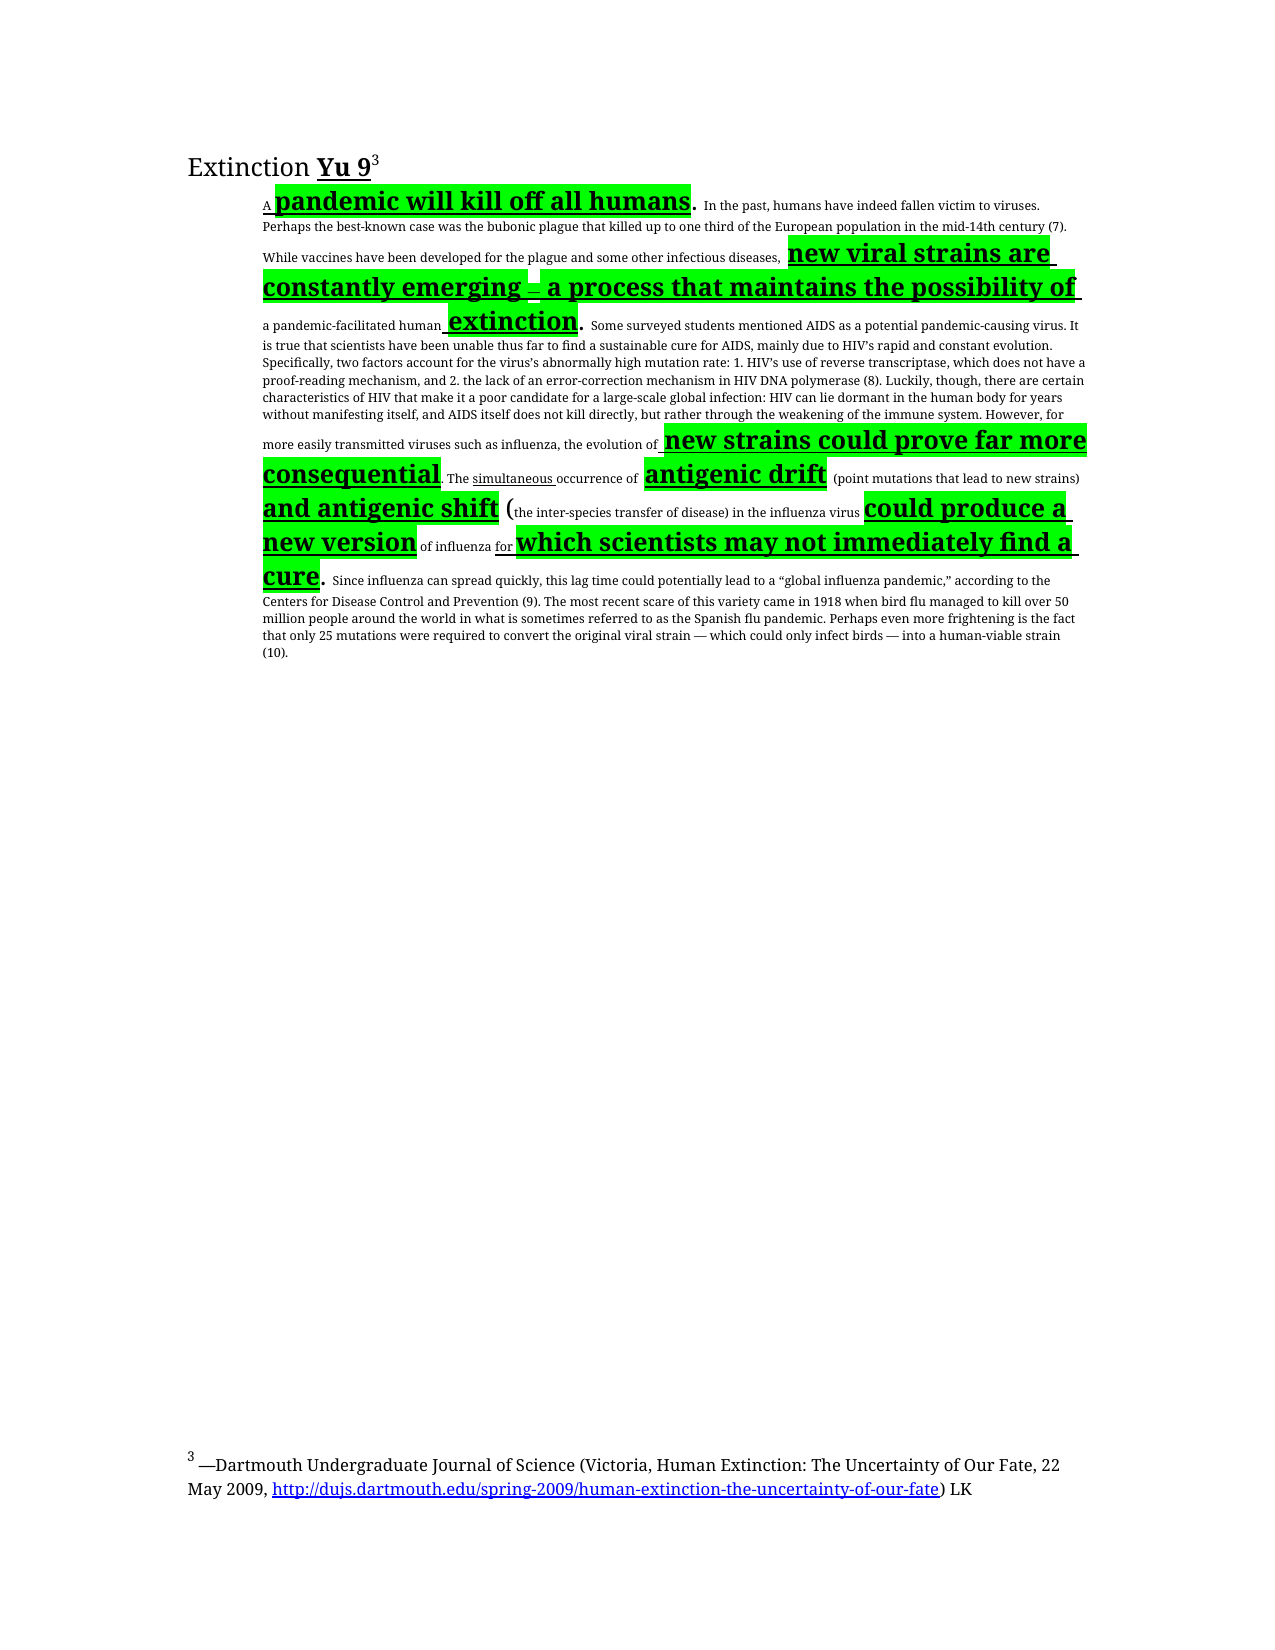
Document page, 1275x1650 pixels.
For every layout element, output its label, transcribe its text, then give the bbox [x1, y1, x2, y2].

text A pandemic will kill off all humans. In the past, humans have indeed fallen victim to viruses. Perhaps the best-known case was the bubonic plague that killed up to one third of the European population in the mid-14th century (7). While vaccines have been developed for the plague and some other infectious diseases, new viral strains are constantly emerging — a process that maintains the possibility of a pandemic-facilitated human extinction. Some surveyed students mentioned AIDS as a potential pandemic-causing virus. It is true that scientists have been unable thus far to find a sustainable cure for AIDS, mainly due to HIV’s rapid and constant evolution. Specifically, two factors account for the virus’s abnormally high mutation rate: 1. HIV’s use of reverse transcriptase, which does not have a proof-reading mechanism, and 2. the lack of an error-correction mechanism in HIV DNA polymerase (8). Luckily, though, there are certain characteristics of HIV that make it a poor candidate for a large-scale global infection: HIV can lie dormant in the human body for years without manifesting itself, and AIDS itself does not kill directly, but rather through the weakening of the immune system. However, for more easily transmitted viruses such as influenza, the evolution of new strains could prove far more consequential. The simultaneous occurrence of antigenic drift (point mutations that lead to new strains) and antigenic shift (the inter-species transfer of disease) in the influenza virus could produce a new version of influenza for which scientists may not immediately find a cure. Since influenza can spread quickly, this lag time could potentially lead to a “global influenza pandemic,” according to the Centers for Disease Control and Prevention (9). The most recent scare of this variety came in 1918 when bird flu managed to kill over 50 million people around the world in what is sometimes referred to as the Spanish flu pandemic. Perhaps even more frightening is the fact that only 25 mutations were required to convert the original viral strain — which could only infect birds — into a human-viable strain (10). [262, 184, 1087, 661]
text Extinction Yu 9 [187, 150, 1087, 184]
